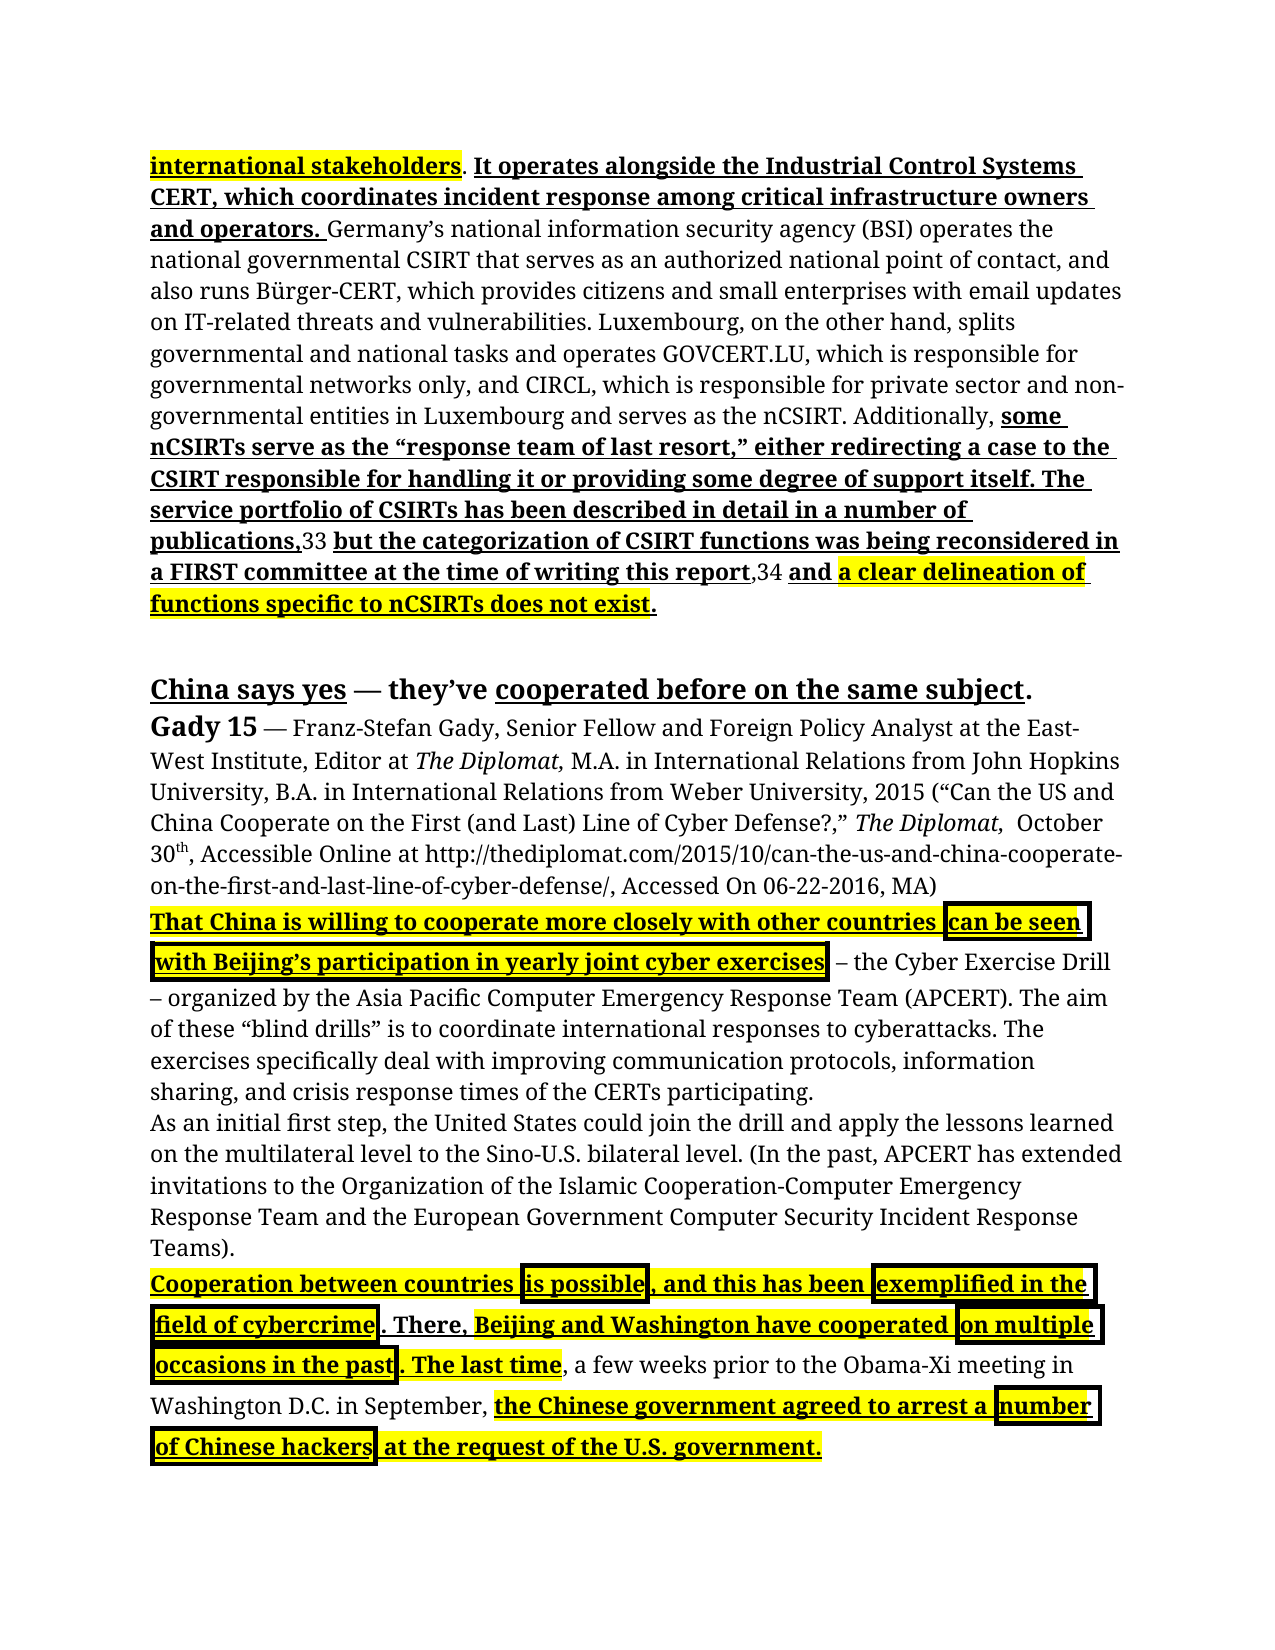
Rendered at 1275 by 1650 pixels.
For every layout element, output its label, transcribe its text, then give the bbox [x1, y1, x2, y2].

text That China is willing to cooperate more closely with other countries can be seen with Beijing’s participation in yearly joint cyber exercises – the Cyber Exercise Drill – organized by the Asia Pacific Computer Emergency Response Team (APCERT). The aim of these “blind drills” is to coordinate international responses to cyberattacks. The exercises specifically deal with improving communication protocols, information sharing, and crisis response times of the CERTs participating. [150, 901, 1125, 1107]
text Gady 15 — Franz-Stefan Gady, Senior Fellow and Foreign Policy Analyst at the East-West Institute, Editor at The Diplomat, M.A. in International Relations from John Hopkins University, B.A. in International Relations from Weber University, 2015 (“Can the US and China Cooperate on the First (and Last) Line of Cyber Defense?,” The Diplomat, October 30th, Accessible Online at http://thediplomat.com/2015/10/can-the-us-and-china-cooperate-on-the-first-and-last-line-of-cyber-defense/, Accessed On 06-22-2016, MA) [150, 708, 1125, 901]
subtitle China says yes — they’ve cooperated before on the same subject. [150, 671, 1125, 708]
text As an initial first step, the United States could join the drill and apply the lessons learned on the multilateral level to the Sino-U.S. bilateral level. (In the past, APCERT has extended invitations to the Organization of the Islamic Cooperation-Computer Emergency Response Team and the European Government Computer Security Incident Response Teams). [150, 1107, 1125, 1263]
text Cooperation between countries is possible, and this has been exemplified in the field of cybercrime. There, Beijing and Washington have cooperated on multiple occasions in the past. The last time, a few weeks prior to the Obama-Xi meeting in Washington D.C. in September, the Chinese government agreed to arrest a number of Chinese hackers at the request of the U.S. government. [150, 1263, 1125, 1466]
